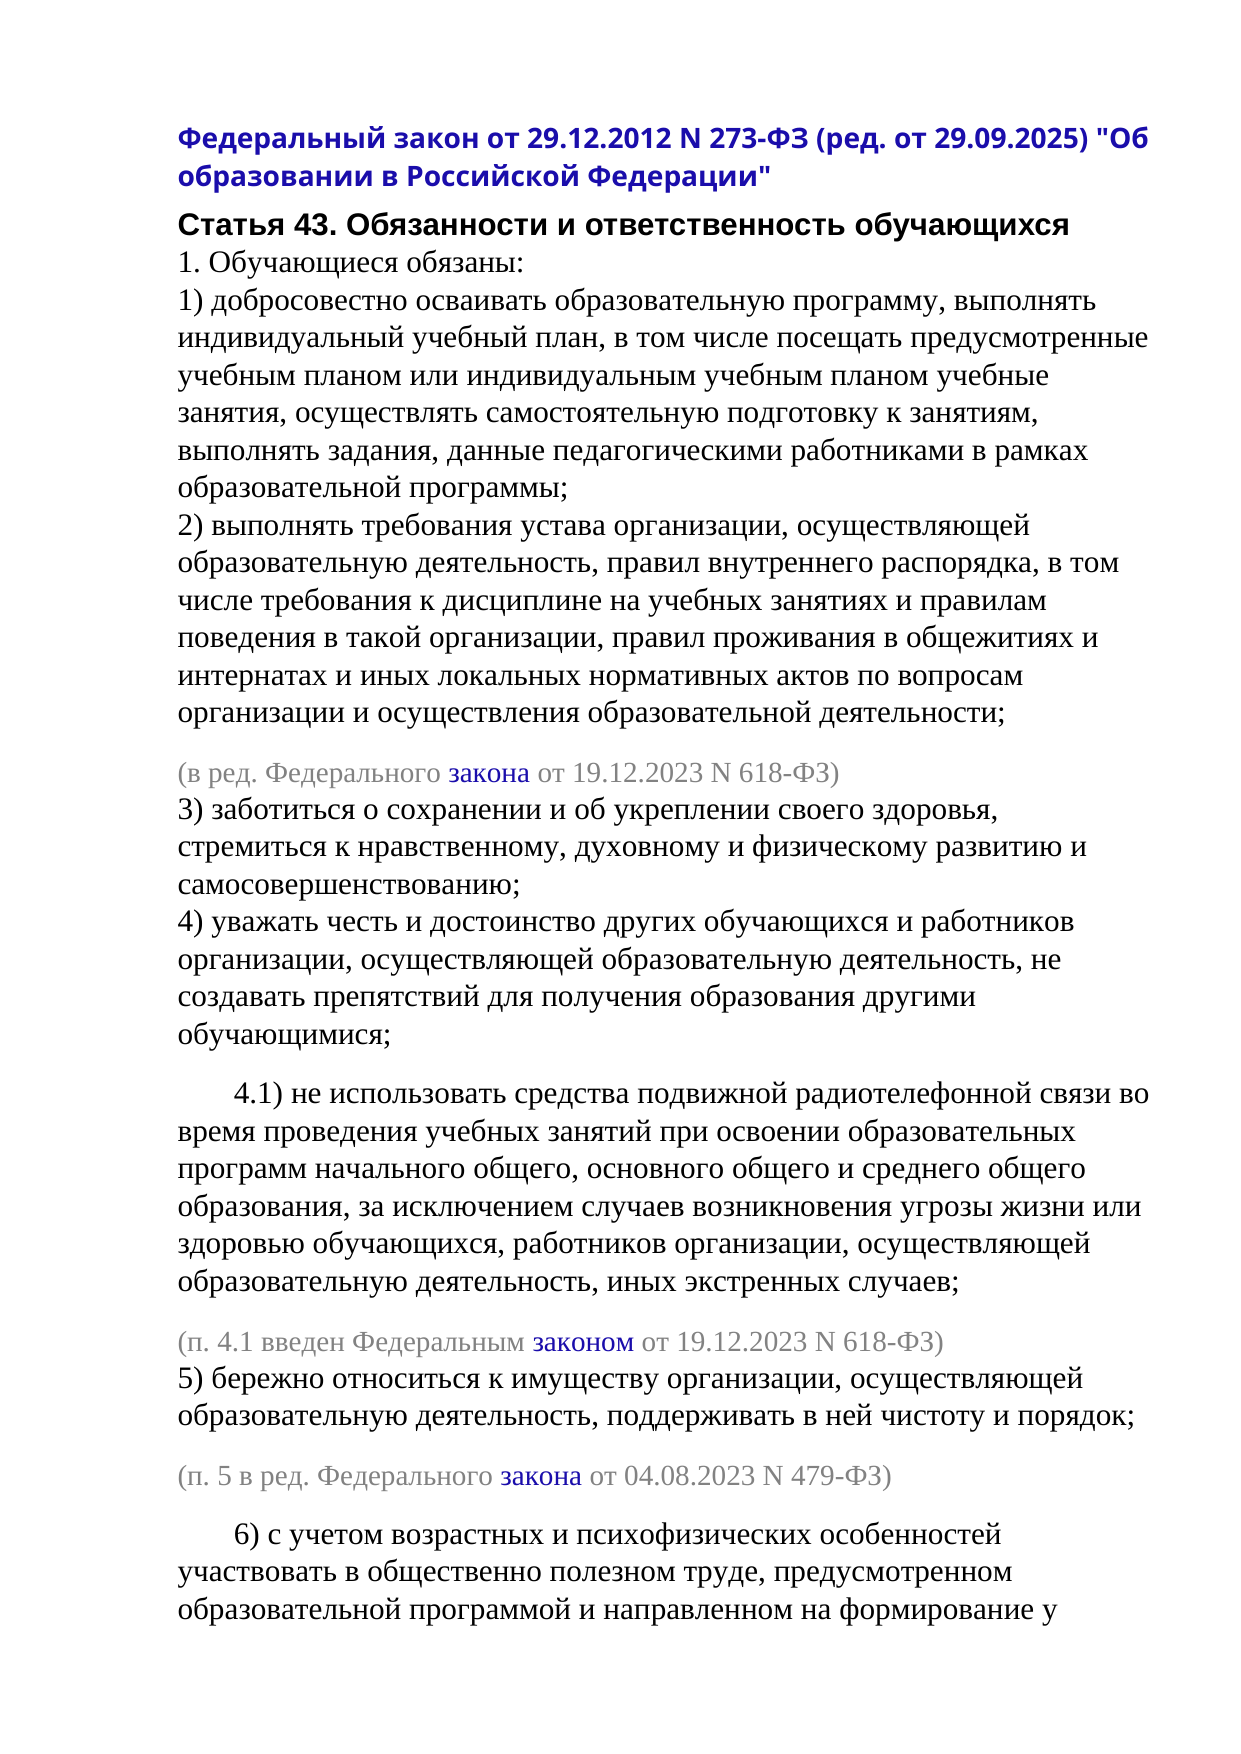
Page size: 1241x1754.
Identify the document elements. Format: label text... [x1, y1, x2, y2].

text Федеральный закон от 29.12.2012 N 273-ФЗ (ред. от 29.09.2025) "Об образовании в Российской Федерации" [177, 118, 1152, 195]
text (в ред. Федерального закона от 19.12.2023 N 618-ФЗ) [177, 751, 1152, 788]
text 3) заботиться о сохранении и об укреплении своего здоровья, стремиться к нравственному, духовному и физическому развитию и самосовершенствованию; [177, 788, 1152, 901]
text 1) добросовестно осваивать образовательную программу, выполнять индивидуальный учебный план, в том числе посещать предусмотренные учебным планом или индивидуальным учебным планом учебные занятия, осуществлять самостоятельную подготовку к занятиям, выполнять задания, данные педагогическими работниками в рамках образовательной программы; [177, 279, 1152, 504]
text Статья 43. Обязанности и ответственность обучающихся [177, 195, 1152, 242]
text 4.1) не использовать средства подвижной радиотелефонной связи во время проведения учебных занятий при освоении образовательных программ начального общего, основного общего и среднего общего образования, за исключением случаев возникновения угрозы жизни или здоровью обучающихся, работников организации, осуществляющей образовательную деятельность, иных экстренных случаев; [177, 1073, 1152, 1298]
text 4) уважать честь и достоинство других обучающихся и работников организации, осуществляющей образовательную деятельность, не создавать препятствий для получения образования другими обучающимися; [177, 901, 1152, 1051]
text 2) выполнять требования устава организации, осуществляющей образовательную деятельность, правил внутреннего распорядка, в том числе требования к дисциплине на учебных занятиях и правилам поведения в такой организации, правил проживания в общежитиях и интернатах и иных локальных нормативных актов по вопросам организации и осуществления образовательной деятельности; [177, 504, 1152, 729]
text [177, 1513, 1152, 1626]
text (п. 5 в ред. Федерального закона от 04.08.2023 N 479-ФЗ) [177, 1454, 1152, 1492]
text 5) бережно относиться к имуществу организации, осуществляющей образовательную деятельность, поддерживать в ней чистоту и порядок; [177, 1357, 1152, 1432]
text 1. Обучающиеся обязаны: [177, 242, 1152, 279]
text (п. 4.1 введен Федеральным законом от 19.12.2023 N 618-ФЗ) [177, 1320, 1152, 1357]
